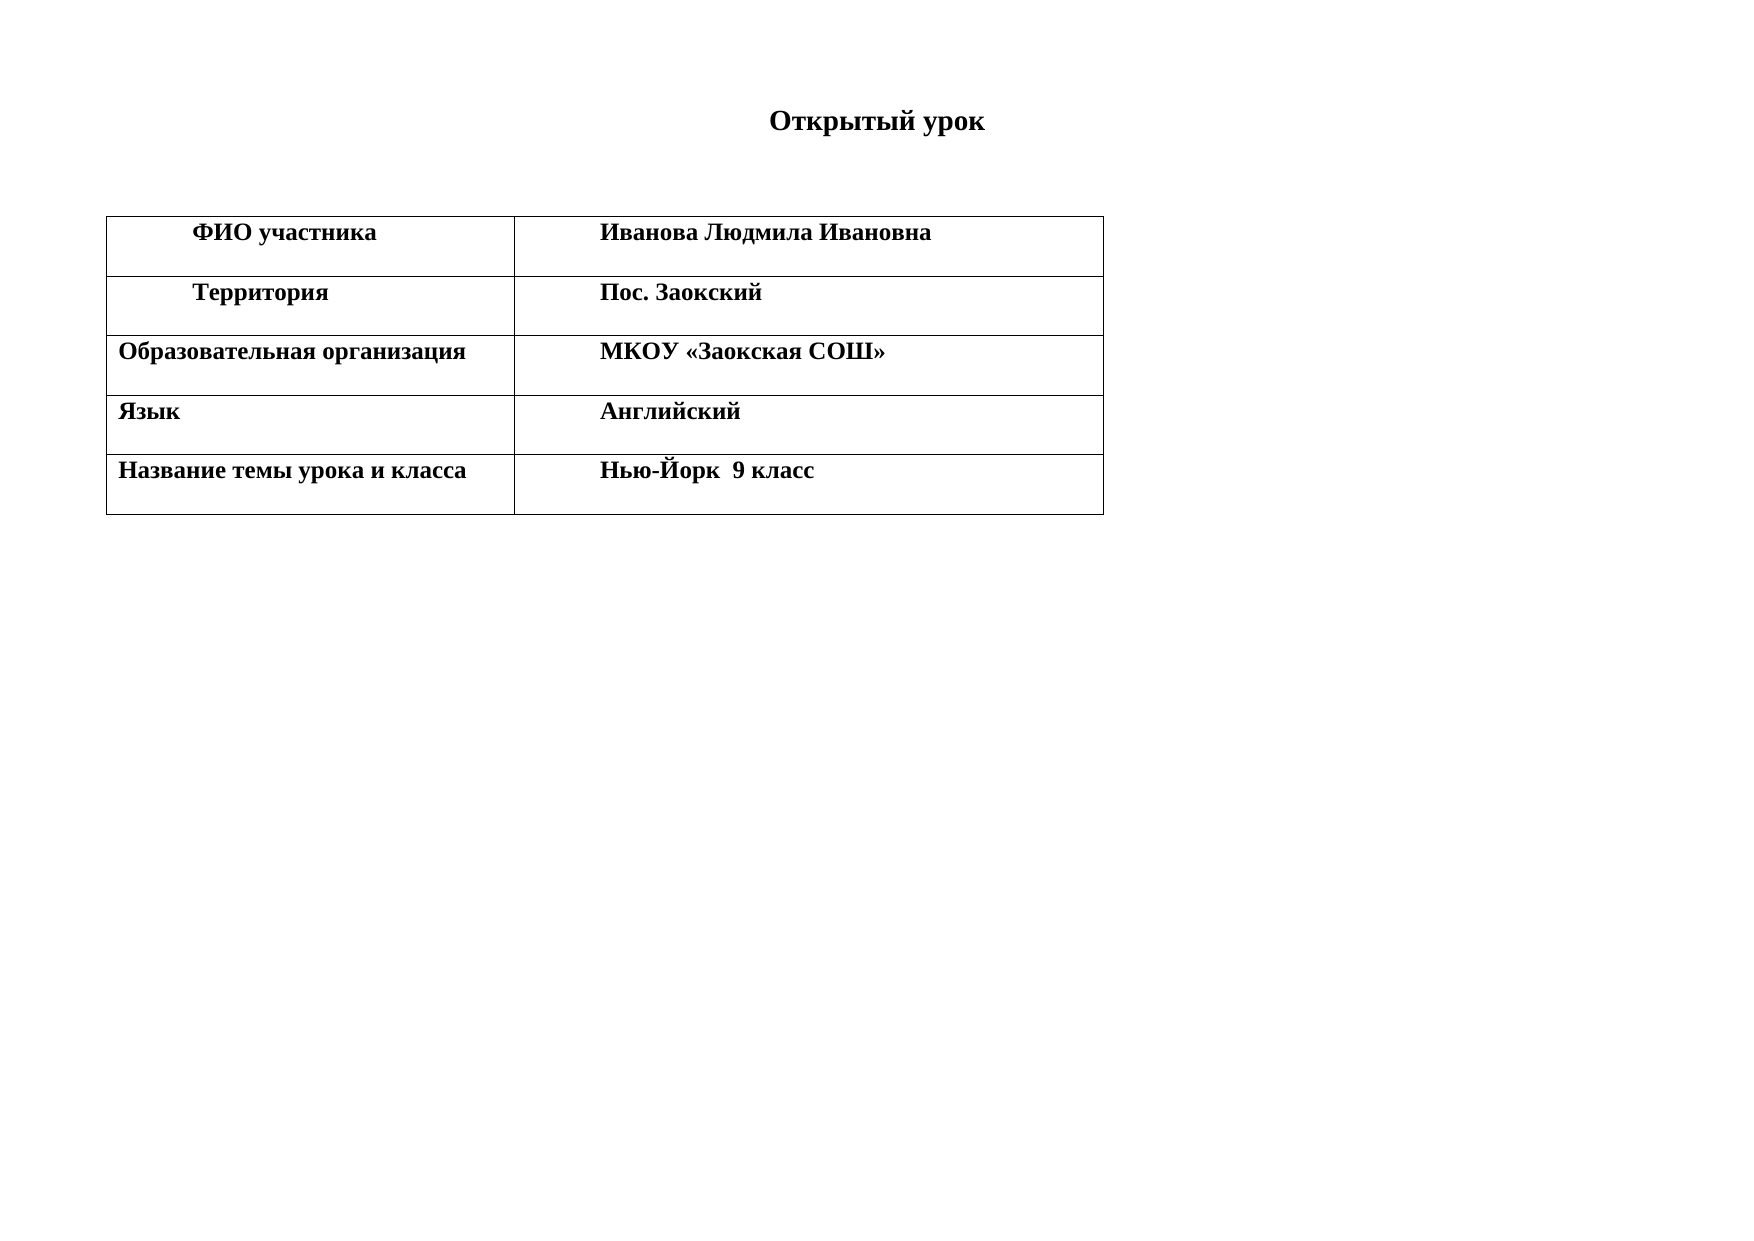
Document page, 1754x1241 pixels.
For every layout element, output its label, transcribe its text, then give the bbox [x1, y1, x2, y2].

table_cell Язык [107, 396, 514, 454]
table_cell Образовательная организация [107, 336, 514, 395]
table_cell Пос. Заокский [515, 277, 1103, 335]
table_cell Нью-Йорк 9 класс [515, 455, 1103, 514]
table_cell Английский [515, 396, 1103, 454]
table_header Иванова Людмила Ивановна [515, 217, 1103, 276]
table_cell Территория [107, 277, 514, 335]
table_cell МКОУ «Заокская СОШ» [515, 336, 1103, 395]
table_header ФИО участника [107, 217, 514, 276]
text Открытый урок [118, 103, 1636, 137]
table_cell Название темы урока и класса [107, 455, 514, 514]
